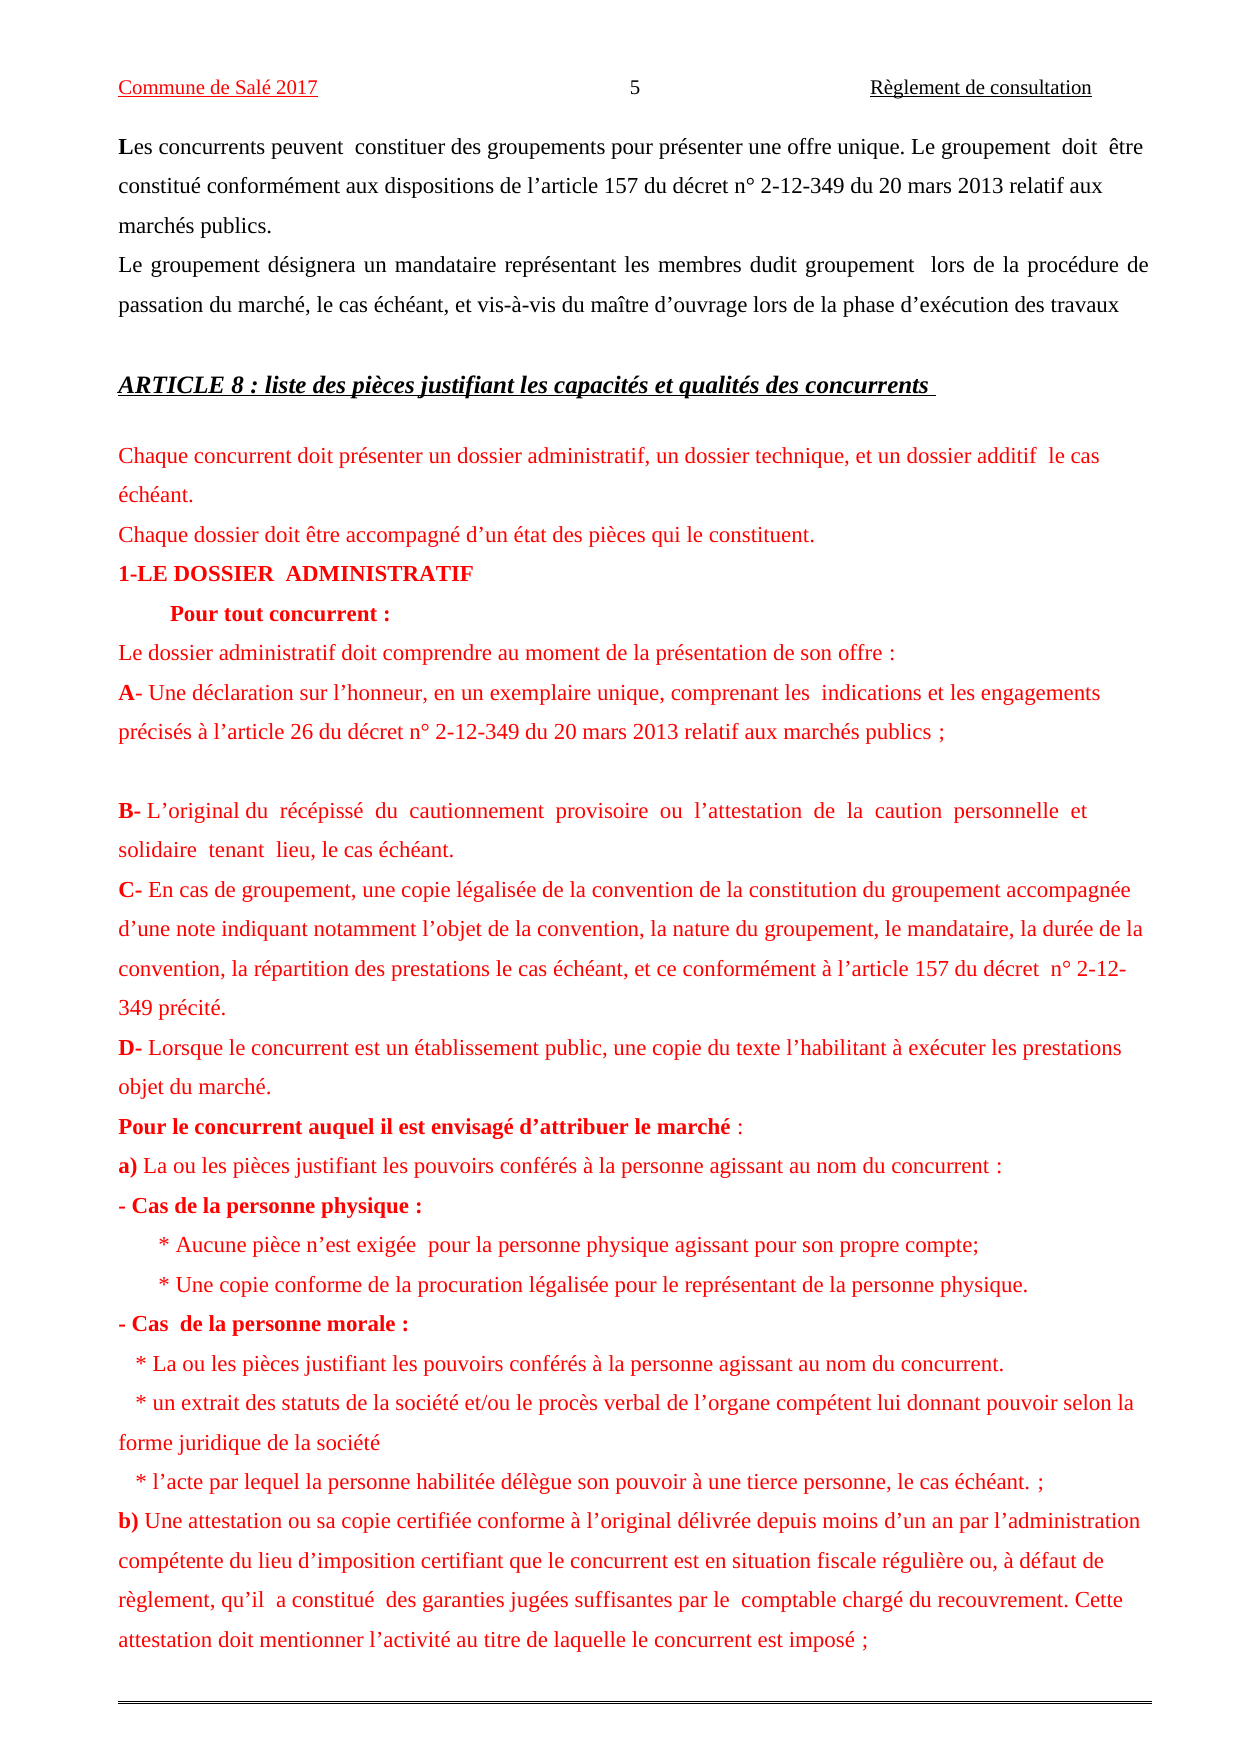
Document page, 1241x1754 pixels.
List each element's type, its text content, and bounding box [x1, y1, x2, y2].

text B- L’original du récépissé du cautionnement provisoire ou l’attestation de la caution personnelle et solidaire tenant lieu, le cas échéant. [118, 797, 1152, 863]
text Le dossier administratif doit comprendre au moment de la présentation de son offre : [118, 639, 1152, 665]
text * Une copie conforme de la procuration légalisée pour le représentant de la personne physique. [118, 1271, 1152, 1297]
text Chaque concurrent doit présenter un dossier administratif, un dossier technique, et un dossier additif le cas échéant. [118, 442, 1152, 507]
subtitle Le groupement désignera un mandataire représentant les membres dudit groupement lors de la procédure de passation du marché, le cas échéant, et vis-à-vis du maître d’ouvrage lors de la phase d’exécution des travaux [118, 251, 1152, 317]
text C- En cas de groupement, une copie légalisée de la convention de la constitution du groupement accompagnée d’une note indiquant notamment l’objet de la convention, la nature du groupement, le mandataire, la durée de la convention, la répartition des prestations le cas échéant, et ce conformément à l’article 157 du décret n° 2-12-349 précité. [118, 876, 1152, 1021]
text Pour le concurrent auquel il est envisagé d’attribuer le marché : [118, 1113, 1152, 1139]
text * l’acte par lequel la personne habilitée délègue son pouvoir à une tierce personne, le cas échéant. ; [118, 1468, 1152, 1494]
text * Aucune pièce n’est exigée pour la personne physique agissant pour son propre compte; [118, 1231, 1152, 1258]
text - Cas de la personne physique : [118, 1192, 1152, 1218]
text A- Une déclaration sur l’honneur, en un exemplaire unique, comprenant les indications et les engagements précisés à l’article 26 du décret n° 2-12-349 du 20 mars 2013 relatif aux marchés publics ; [118, 678, 1152, 744]
text * La ou les pièces justifiant les pouvoirs conférés à la personne agissant au nom du concurrent. [118, 1350, 1152, 1376]
text Chaque dossier doit être accompagné d’un état des pièces qui le constituent. [118, 521, 1152, 547]
text a) La ou les pièces justifiant les pouvoirs conférés à la personne agissant au nom du concurrent : [118, 1152, 1152, 1179]
text * un extrait des statuts de la société et/ou le procès verbal de l’organe compétent lui donnant pouvoir selon la forme juridique de la société [118, 1389, 1152, 1455]
text 1-LE DOSSIER ADMINISTRATIF [118, 560, 1152, 586]
subtitle ARTICLE 8 : liste des pièces justifiant les capacités et qualités des concurrents [118, 370, 1152, 398]
text - Cas de la personne morale : [118, 1310, 1152, 1337]
text Pour tout concurrent : [118, 599, 1152, 626]
text D- Lorsque le concurrent est un établissement public, une copie du texte l’habilitant à exécuter les prestations objet du marché. [118, 1034, 1152, 1100]
text b) Une attestation ou sa copie certifiée conforme à l’original délivrée depuis moins d’un an par l’administration compétente du lieu d’imposition certifiant que le concurrent est en situation fiscale régulière ou, à défaut de règlement, qu’il a constitué des garanties jugées suffisantes par le comptable chargé du recouvrement. Cette attestation doit mentionner l’activité au titre de laquelle le concurrent est imposé ; [118, 1508, 1152, 1652]
text Les concurrents peuvent constituer des groupements pour présenter une offre unique. Le groupement doit être constitué conformément aux dispositions de l’article 157 du décret n° 2-12-349 du 20 mars 2013 relatif aux marchés publics. [118, 133, 1152, 238]
